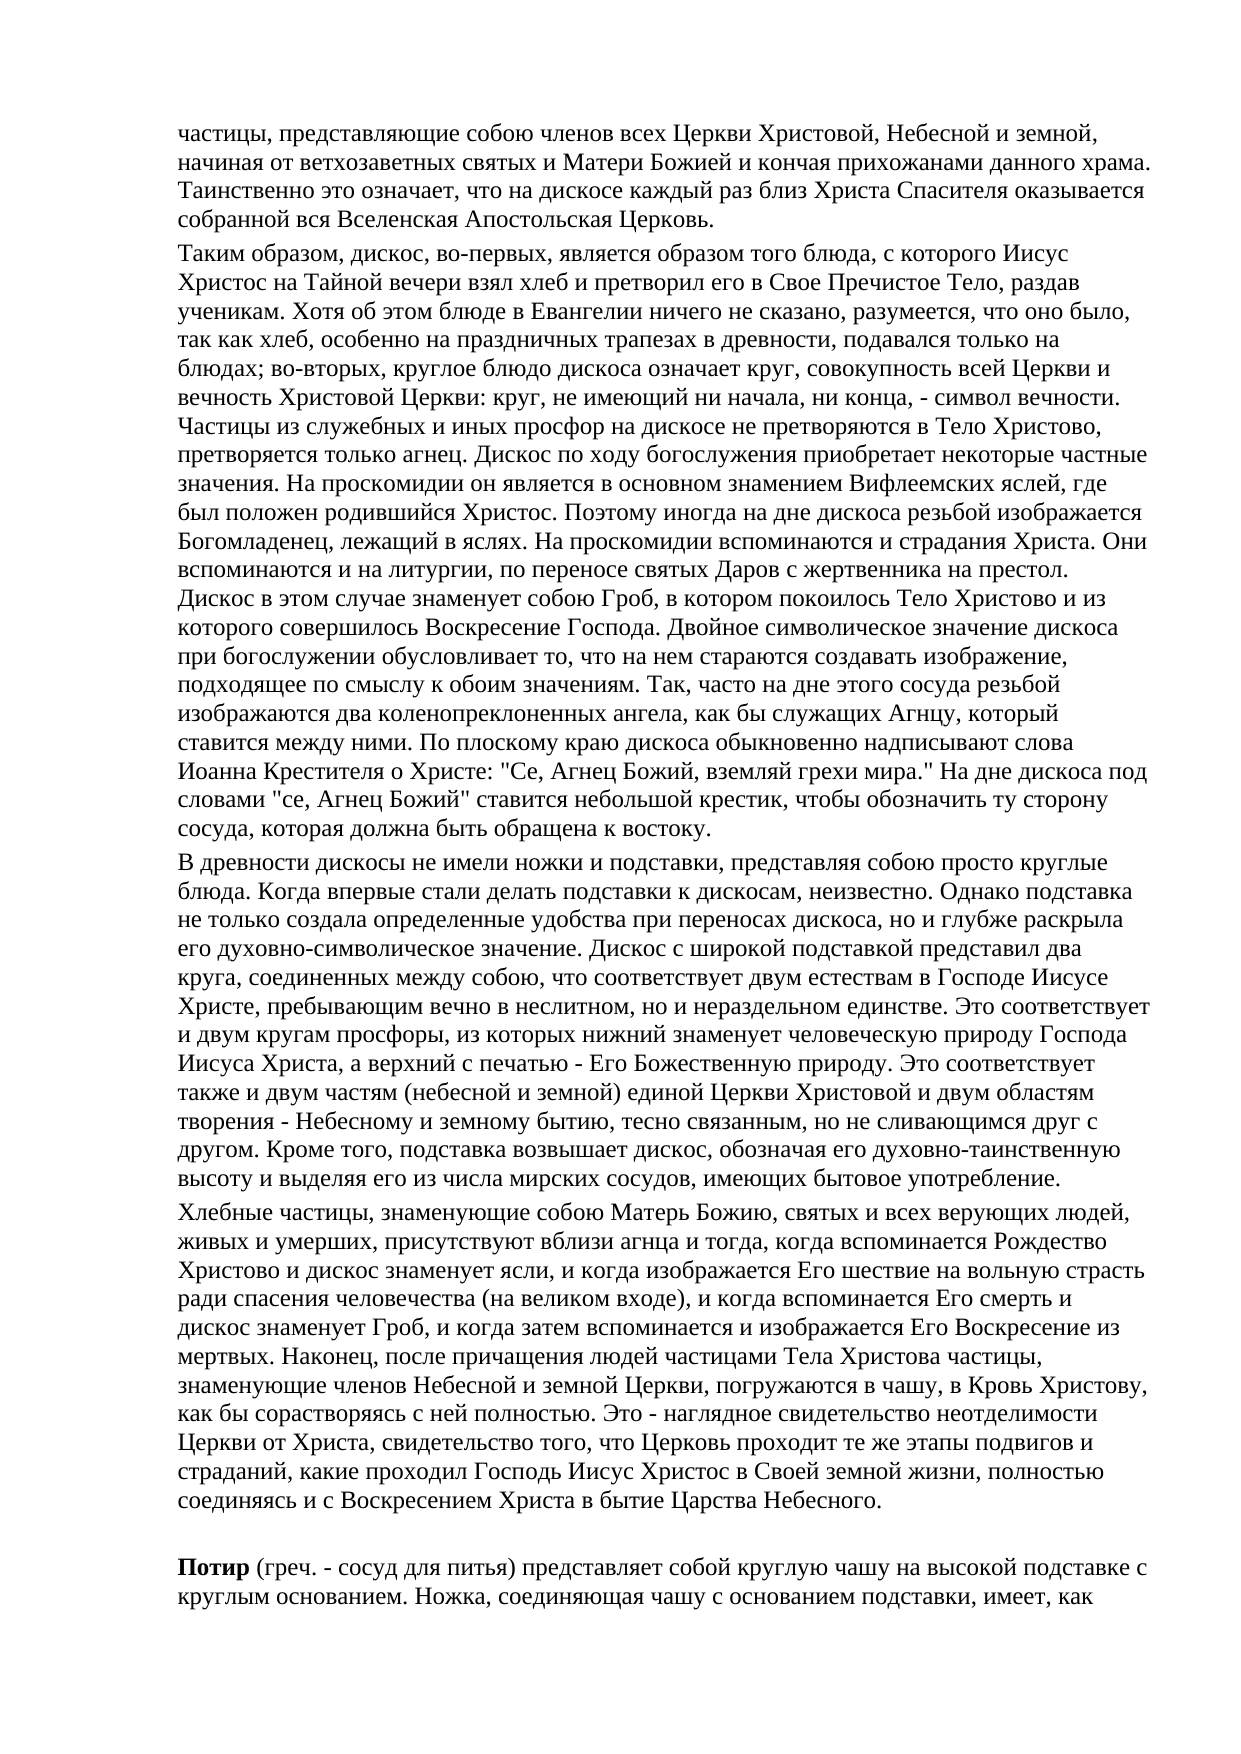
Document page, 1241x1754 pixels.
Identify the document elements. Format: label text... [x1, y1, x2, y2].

text Хлебные частицы, знаменующие собою Матерь Божию, святых и всех верующих людей, живых и умерших, присутствуют вблизи агнца и тогда, когда вспоминается Рождество Христово и дискос знаменует ясли, и когда изображается Его шествие на вольную страсть ради спасения человечества (на великом входе), и когда вспоминается Его смерть и дискос знаменует Гроб, и когда затем вспоминается и изображается Его Воскресение из мертвых. Наконец, после причащения людей частицами Тела Христова частицы, знаменующие членов Небесной и земной Церкви, погружаются в чашу, в Кровь Христову, как бы сорастворяясь с ней полностью. Это - наглядное свидетельство неотделимости Церкви от Христа, свидетельство того, что Церковь проходит те же этапы подвигов и страданий, какие проходил Господь Иисус Христос в Своей земной жизни, полностью соединяясь и с Воскресением Христа в бытие Царства Небесного. [177, 1197, 1152, 1513]
text Таким образом, дискос, во-первых, является образом того блюда, с которого Иисус Христос на Тайной вечери взял хлеб и претворил его в Свое Пречистое Тело, раздав ученикам. Хотя об этом блюде в Евангелии ничего не сказано, разумеется, что оно было, так как хлеб, особенно на праздничных трапезах в древности, подавался только на блюдах; во-вторых, круглое блюдо дискоса означает круг, совокупность всей Церкви и вечность Христовой Церкви: круг, не имеющий ни начала, ни конца, - символ вечности. Частицы из служебных и иных просфор на дискосе не претворяются в Тело Христово, претворяется только агнец. Дискос по ходу богослужения приобретает некоторые частные значения. На проскомидии он является в основном знамением Вифлеемских яслей, где был положен родившийся Христос. Поэтому иногда на дне дискоса резьбой изображается Богомладенец, лежащий в яслях. На проскомидии вспоминаются и страдания Христа. Они вспоминаются и на литургии, по переносе святых Даров с жертвенника на престол. Дискос в этом случае знаменует собою Гроб, в котором покоилось Тело Христово и из которого совершилось Воскресение Господа. Двойное символическое значение дискоса при богослужении обусловливает то, что на нем стараются создавать изображение, подходящее по смыслу к обоим значениям. Так, часто на дне этого сосуда резьбой изображаются два коленопреклоненных ангела, как бы служащих Агнцу, который ставится между ними. По плоскому краю дискоса обыкновенно надписывают слова Иоанна Крестителя о Христе: "Се, Агнец Божий, вземляй грехи мира." На дне дискоса под словами "се, Агнец Божий" ставится небольшой крестик, чтобы обозначить ту сторону сосуда, которая должна быть обращена к востоку. [177, 238, 1152, 842]
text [177, 1552, 1152, 1610]
text В древности дискосы не имели ножки и подставки, представляя собою просто круглые блюда. Когда впервые стали делать подставки к дискосам, неизвестно. Однако подставка не только создала определенные удобства при переносах дискоса, но и глубже раскрыла его духовно-символическое значение. Дискос с широкой подставкой представил два круга, соединенных между собою, что соответствует двум естествам в Господе Иисусе Христе, пребывающим вечно в неслитном, но и нераздельном единстве. Это соответствует и двум кругам просфоры, из которых нижний знаменует человеческую природу Господа Иисуса Христа, а верхний с печатью - Его Божественную природу. Это соответствует также и двум частям (небесной и земной) единой Церкви Христовой и двум областям творения - Небесному и земному бытию, тесно связанным, но не сливающимся друг с другом. Кроме того, подставка возвышает дискос, обозначая его духовно-таинственную высоту и выделяя его из числа мирских сосудов, имеющих бытовое употребление. [177, 847, 1152, 1192]
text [177, 118, 1152, 233]
